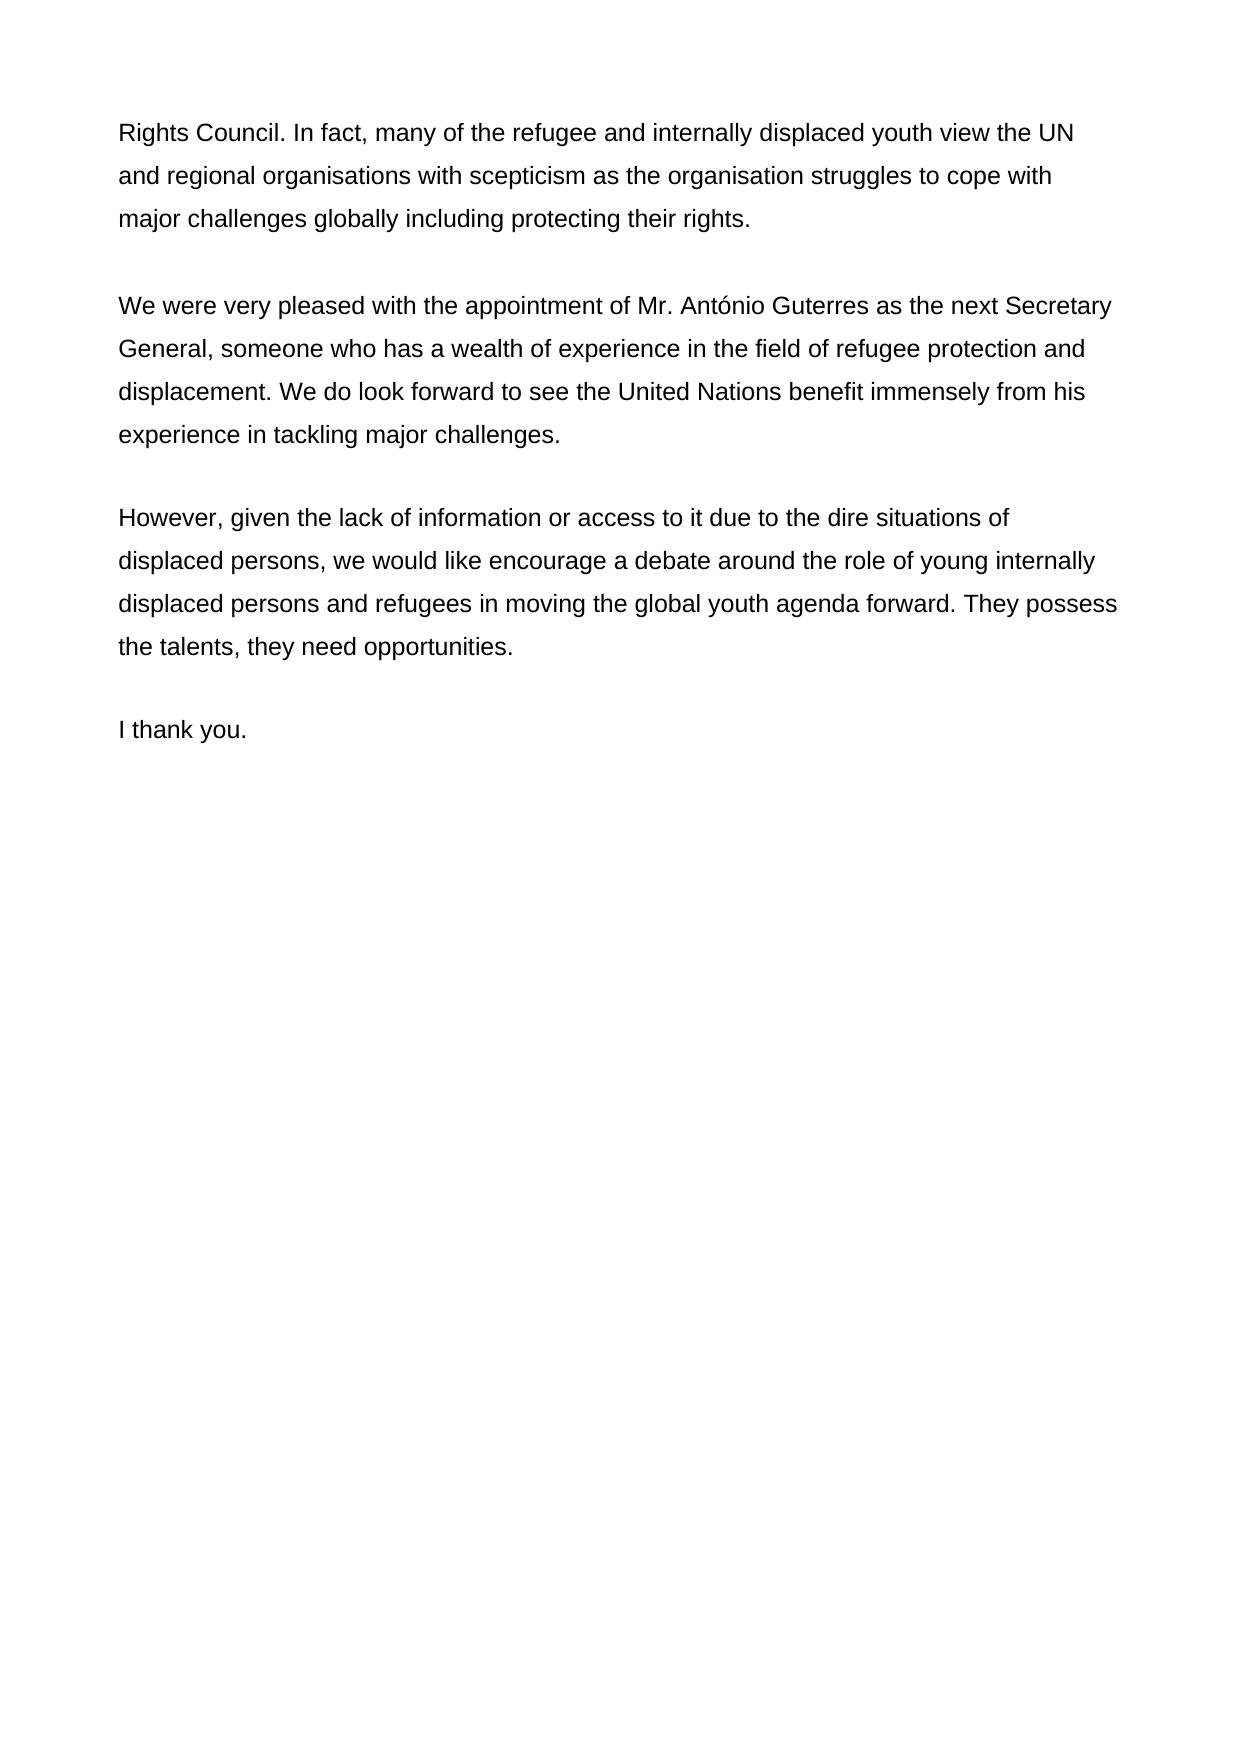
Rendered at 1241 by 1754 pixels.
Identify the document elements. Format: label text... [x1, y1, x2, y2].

text We were very pleased with the appointment of Mr. António Guterres as the next Secretary General, someone who has a wealth of experience in the field of refugee protection and displacement. We do look forward to see the United Nations benefit immensely from his experience in tackling major challenges. However, given the lack of information or access to it due to the dire situations of displaced persons, we would like encourage a debate around the role of young internally displaced persons and refugees in moving the global youth agenda forward. They possess the talents, they need opportunities. [118, 291, 1122, 661]
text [118, 118, 1122, 233]
text I thank you. [118, 714, 1122, 743]
